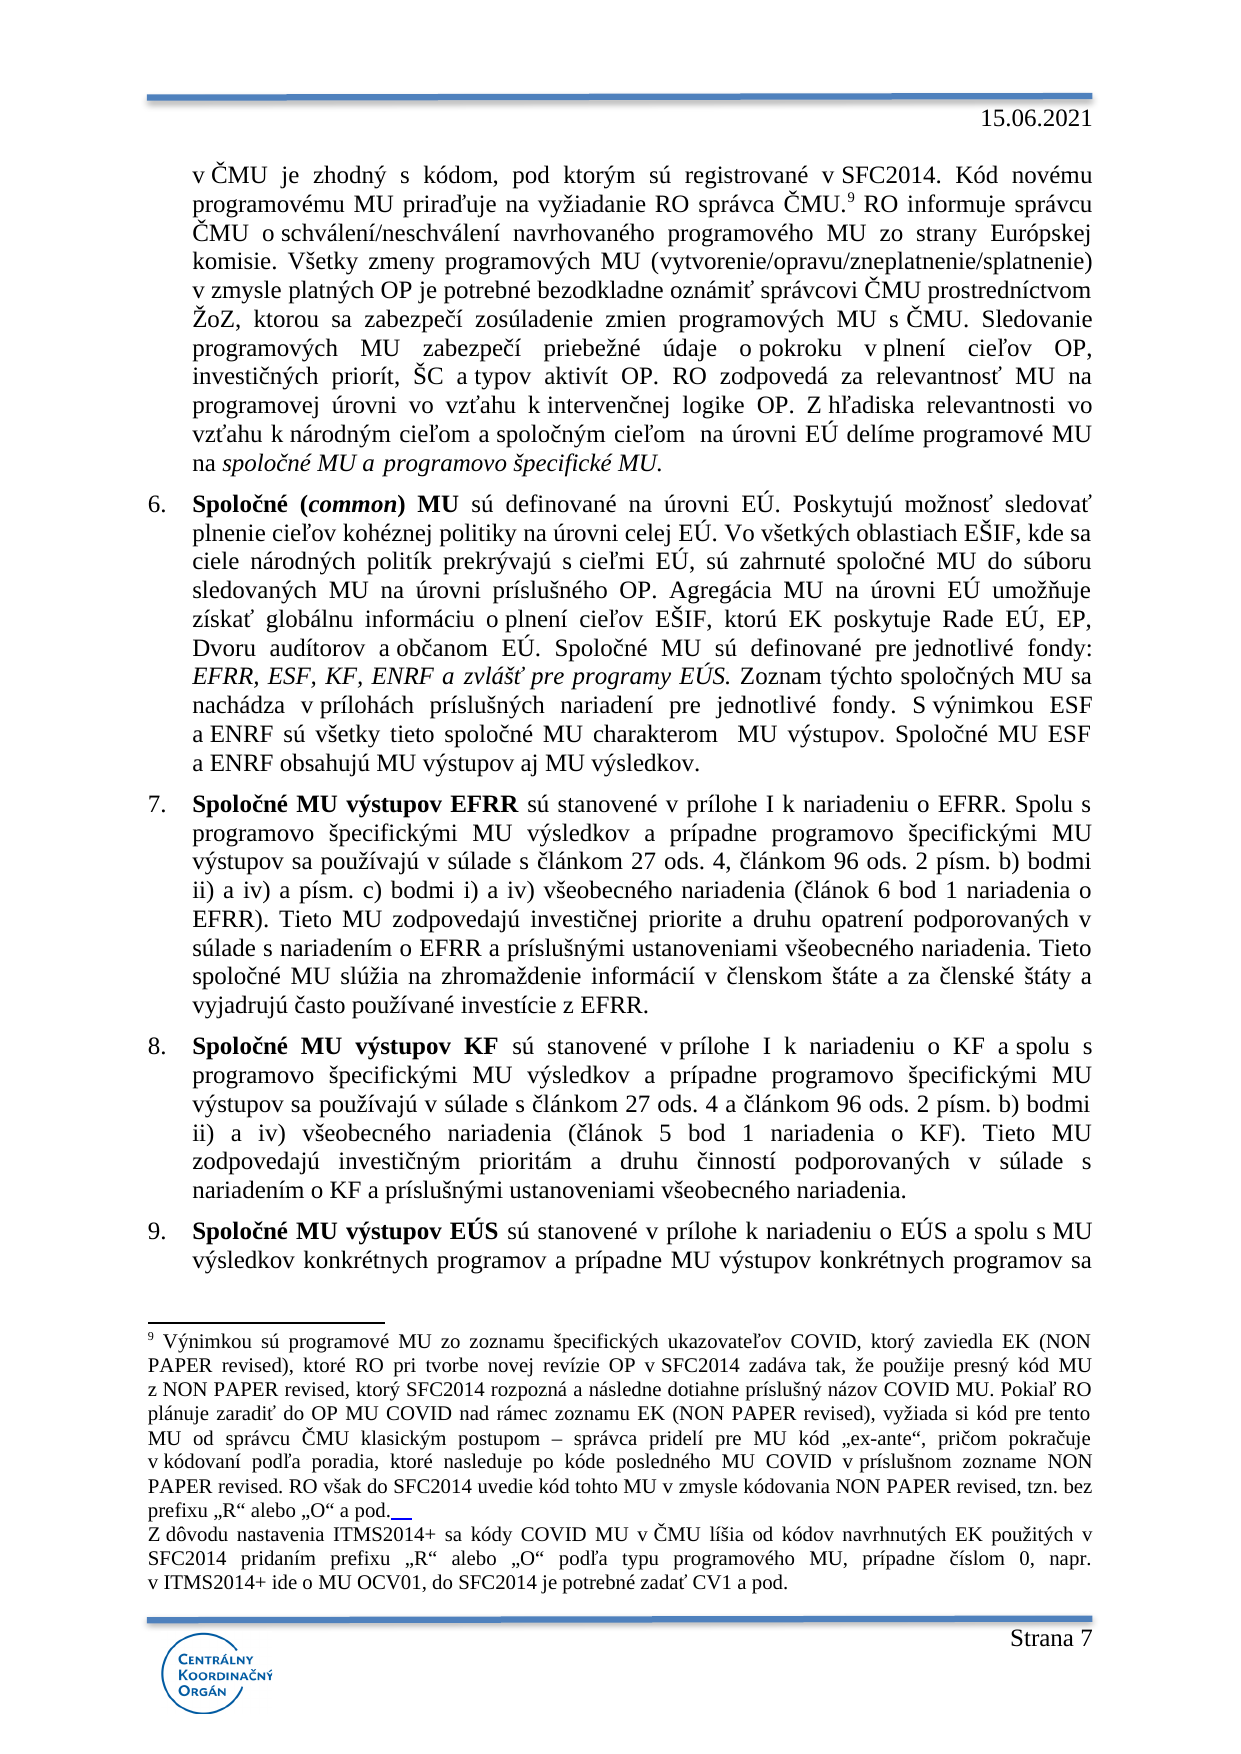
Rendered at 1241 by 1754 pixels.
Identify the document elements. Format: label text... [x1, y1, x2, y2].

list Spoločné (common) MU sú definované na úrovni EÚ. Poskytujú možnosť sledovať plnenie cieľov kohéznej politiky na úrovni celej EÚ. Vo všetkých oblastiach EŠIF, kde sa ciele národných politík prekrývajú s cieľmi EÚ, sú zahrnuté spoločné MU do súboru sledovaných MU na úrovni príslušného OP. Agregácia MU na úrovni EÚ umožňuje získať globálnu informáciu o plnení cieľov EŠIF, ktorú EK poskytuje Rade EÚ, EP, Dvoru audítorov a občanom EÚ. Spoločné MU sú definované pre jednotlivé fondy: EFRR, ESF, KF, ENRF a zvlášť pre programy EÚS. Zoznam týchto spoločných MU sa nachádza v prílohách príslušných nariadení pre jednotlivé fondy. S výnimkou ESF a ENRF sú všetky tieto spoločné MU charakterom MU výstupov. Spoločné MU ESF a ENRF obsahujú MU výstupov aj MU výsledkov. [148, 489, 1092, 776]
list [148, 160, 1092, 476]
list Spoločné MU výstupov EFRR sú stanovené v prílohe I k nariadeniu o EFRR. Spolu s programovo špecifickými MU výsledkov a prípadne programovo špecifickými MU výstupov sa používajú v súlade s článkom 27 ods. 4, článkom 96 ods. 2 písm. b) bodmi ii) a iv) a písm. c) bodmi i) a iv) všeobecného nariadenia (článok 6 bod 1 nariadenia o EFRR). Tieto MU zodpovedajú investičnej priorite a druhu opatrení podporovaných v súlade s nariadením o EFRR a príslušnými ustanoveniami všeobecného nariadenia. Tieto spoločné MU slúžia na zhromaždenie informácií v členskom štáte a za členské štáty a vyjadrujú často používané investície z EFRR. [148, 789, 1092, 1019]
picture [159, 1631, 272, 1713]
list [148, 1216, 1092, 1274]
list Spoločné MU výstupov KF sú stanovené v prílohe I k nariadeniu o KF a spolu s programovo špecifickými MU výsledkov a prípadne programovo špecifickými MU výstupov sa používajú v súlade s článkom 27 ods. 4 a článkom 96 ods. 2 písm. b) bodmi ii) a iv) všeobecného nariadenia (článok 5 bod 1 nariadenia o KF). Tieto MU zodpovedajú investičným prioritám a druhu činností podporovaných v súlade s nariadením o KF a príslušnými ustanoveniami všeobecného nariadenia. [148, 1031, 1092, 1204]
